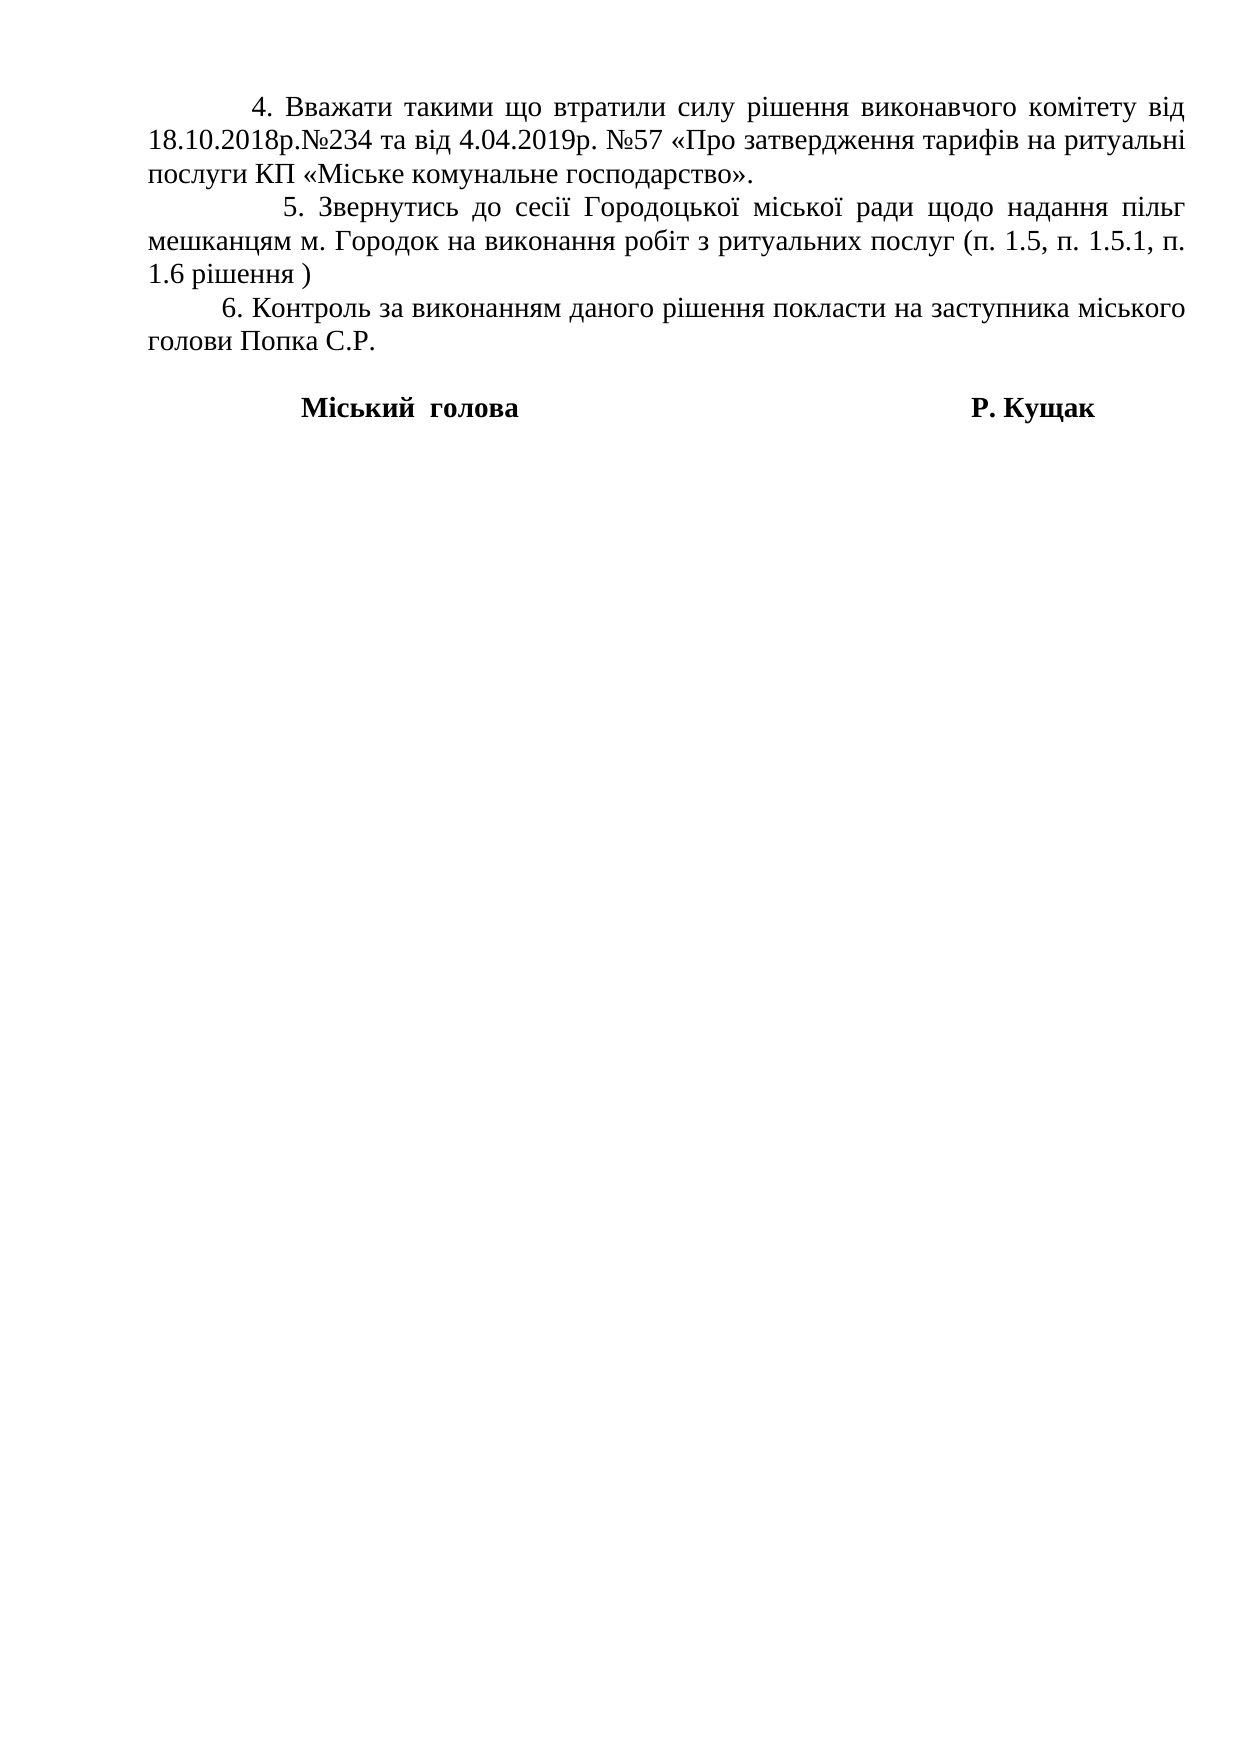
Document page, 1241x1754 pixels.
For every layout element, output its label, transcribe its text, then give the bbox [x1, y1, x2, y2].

text Міський голова Р. Кущак [148, 391, 1187, 424]
text 6. Контроль за виконанням даного рішення покласти на заступника міського голови Попка С.Р. [148, 290, 1187, 357]
text 5. Звернутись до сесії Городоцької міської ради щодо надання пільг мешканцям м. Городок на виконання робіт з ритуальних послуг (п. 1.5, п. 1.5.1, п. 1.6 рішення ) [148, 189, 1187, 290]
text 4. Вважати такими що втратили силу рішення виконавчого комітету від 18.10.2018р.№234 та від 4.04.2019р. №57 «Про затвердження тарифів на ритуальні послуги КП «Міське комунальне господарство». [148, 89, 1187, 189]
